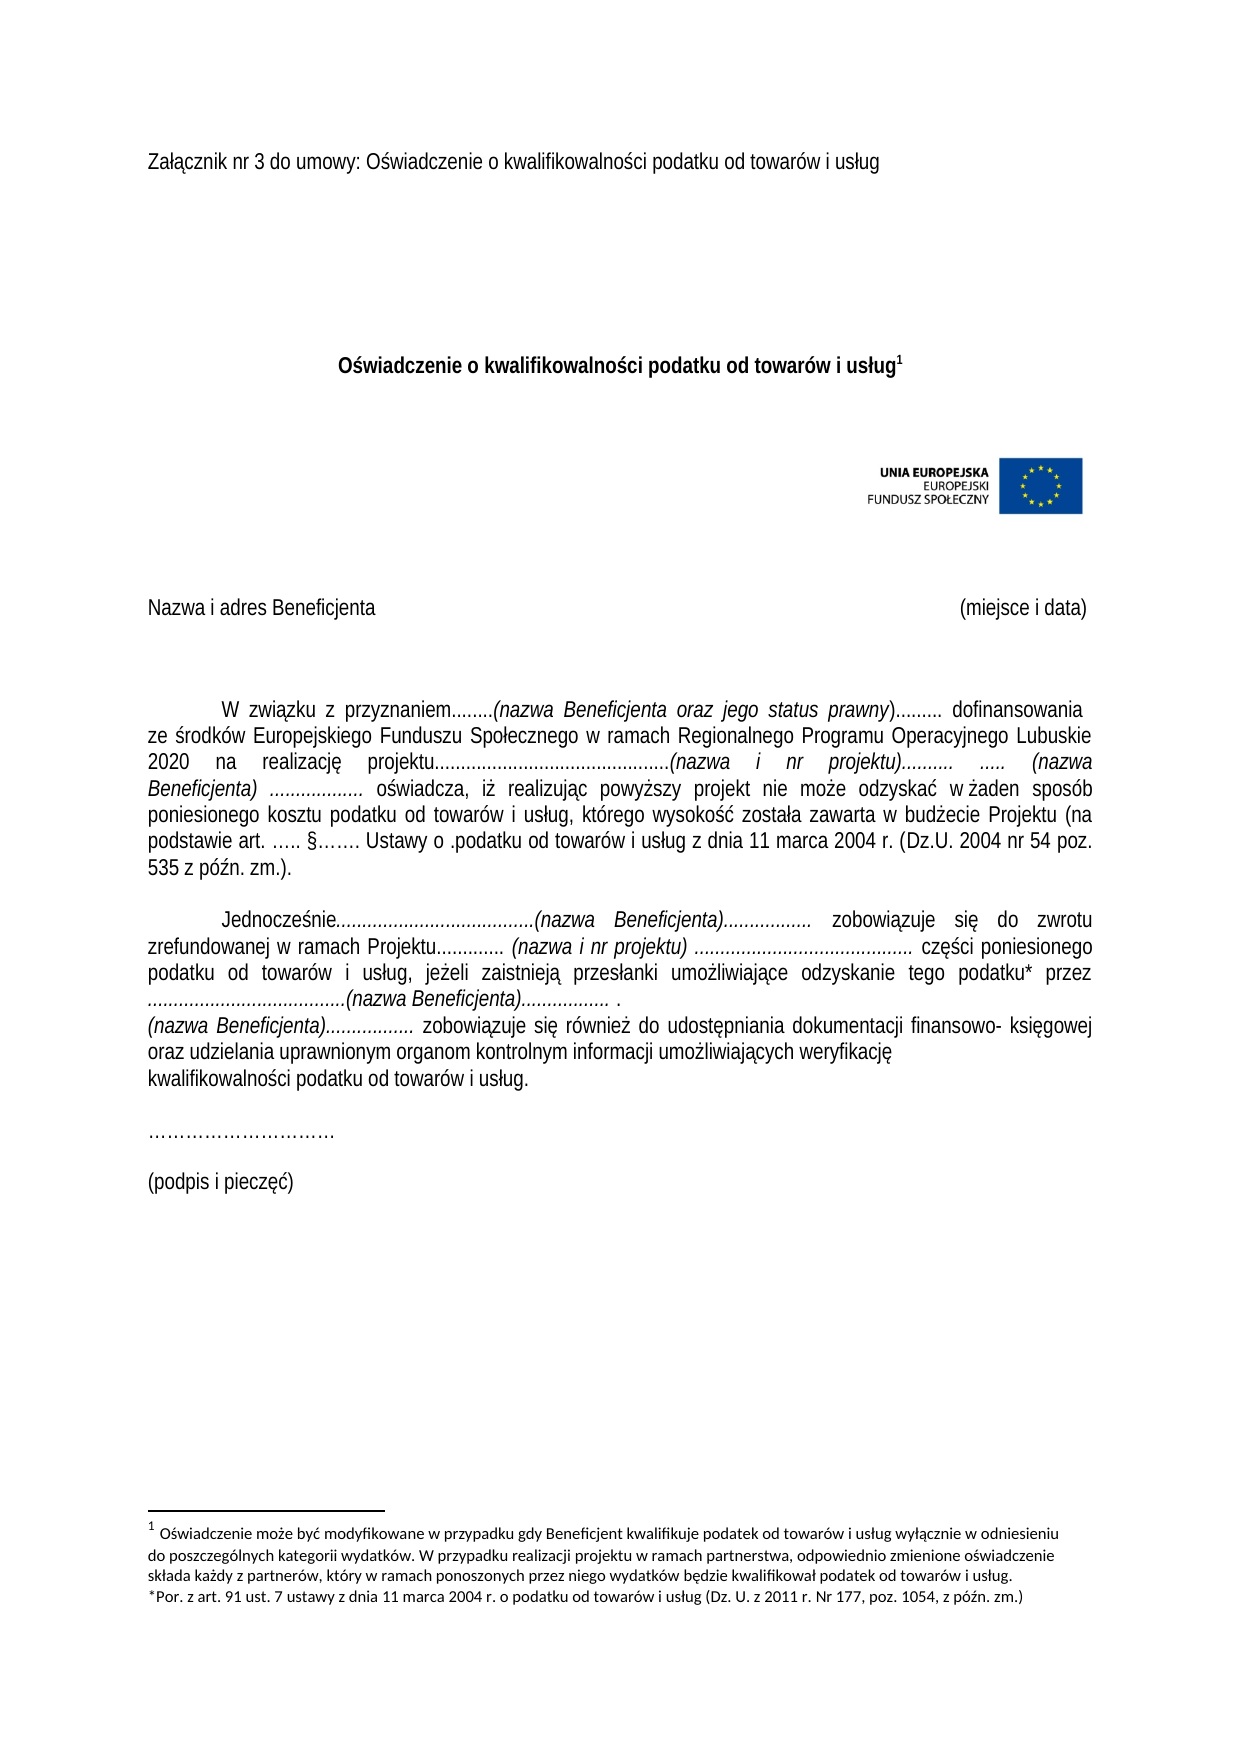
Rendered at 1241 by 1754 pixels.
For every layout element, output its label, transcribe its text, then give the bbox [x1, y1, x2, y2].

text W związku z przyznaniem........(nazwa Beneficjenta oraz jego status prawny)......... dofinansowania ze środków Europejskiego Funduszu Społecznego w ramach Regionalnego Programu Operacyjnego Lubuskie 2020 na realizację projektu.............................................(nazwa i nr projektu).......... ..... (nazwa Beneficjenta) .................. oświadcza, iż realizując powyższy projekt nie może odzyskać w żaden sposób poniesionego kosztu podatku od towarów i usług, którego wysokość została zawarta w budżecie Projektu (na podstawie art. ….. §……. Ustawy o .podatku od towarów i usług z dnia 11 marca 2004 r. (Dz.U. 2004 nr 54 poz. 535 z późn. zm.). [148, 696, 1093, 880]
text Jednocześnie......................................(nazwa Beneficjenta)................. zobowiązuje się do zwrotu zrefundowanej w ramach Projektu............. (nazwa i nr projektu) .......................................... części poniesionego podatku od towarów i usług, jeżeli zaistnieją przesłanki umożliwiające odzyskanie tego podatku* przez ......................................(nazwa Beneficjenta)................. . [148, 906, 1093, 1012]
text (podpis i pieczęć) [148, 1168, 1093, 1194]
text Oświadczenie o kwalifikowalności podatku od towarów i usług [148, 352, 1093, 378]
text (nazwa Beneficjenta)................. zobowiązuje się również do udostępniania dokumentacji finansowo- księgowej oraz udzielania uprawnionym organom kontrolnym informacji umożliwiających weryfikację [148, 1012, 1093, 1064]
text kwalifikowalności podatku od towarów i usług. [148, 1064, 1093, 1091]
text Załącznik nr 3 do umowy: Oświadczenie o kwalifikowalności podatku od towarów i usług [148, 148, 1093, 174]
picture [811, 402, 1139, 569]
text ………………………… [148, 1117, 1093, 1143]
text Nazwa i adres Beneficjenta (miejsce i data) [148, 593, 1093, 620]
